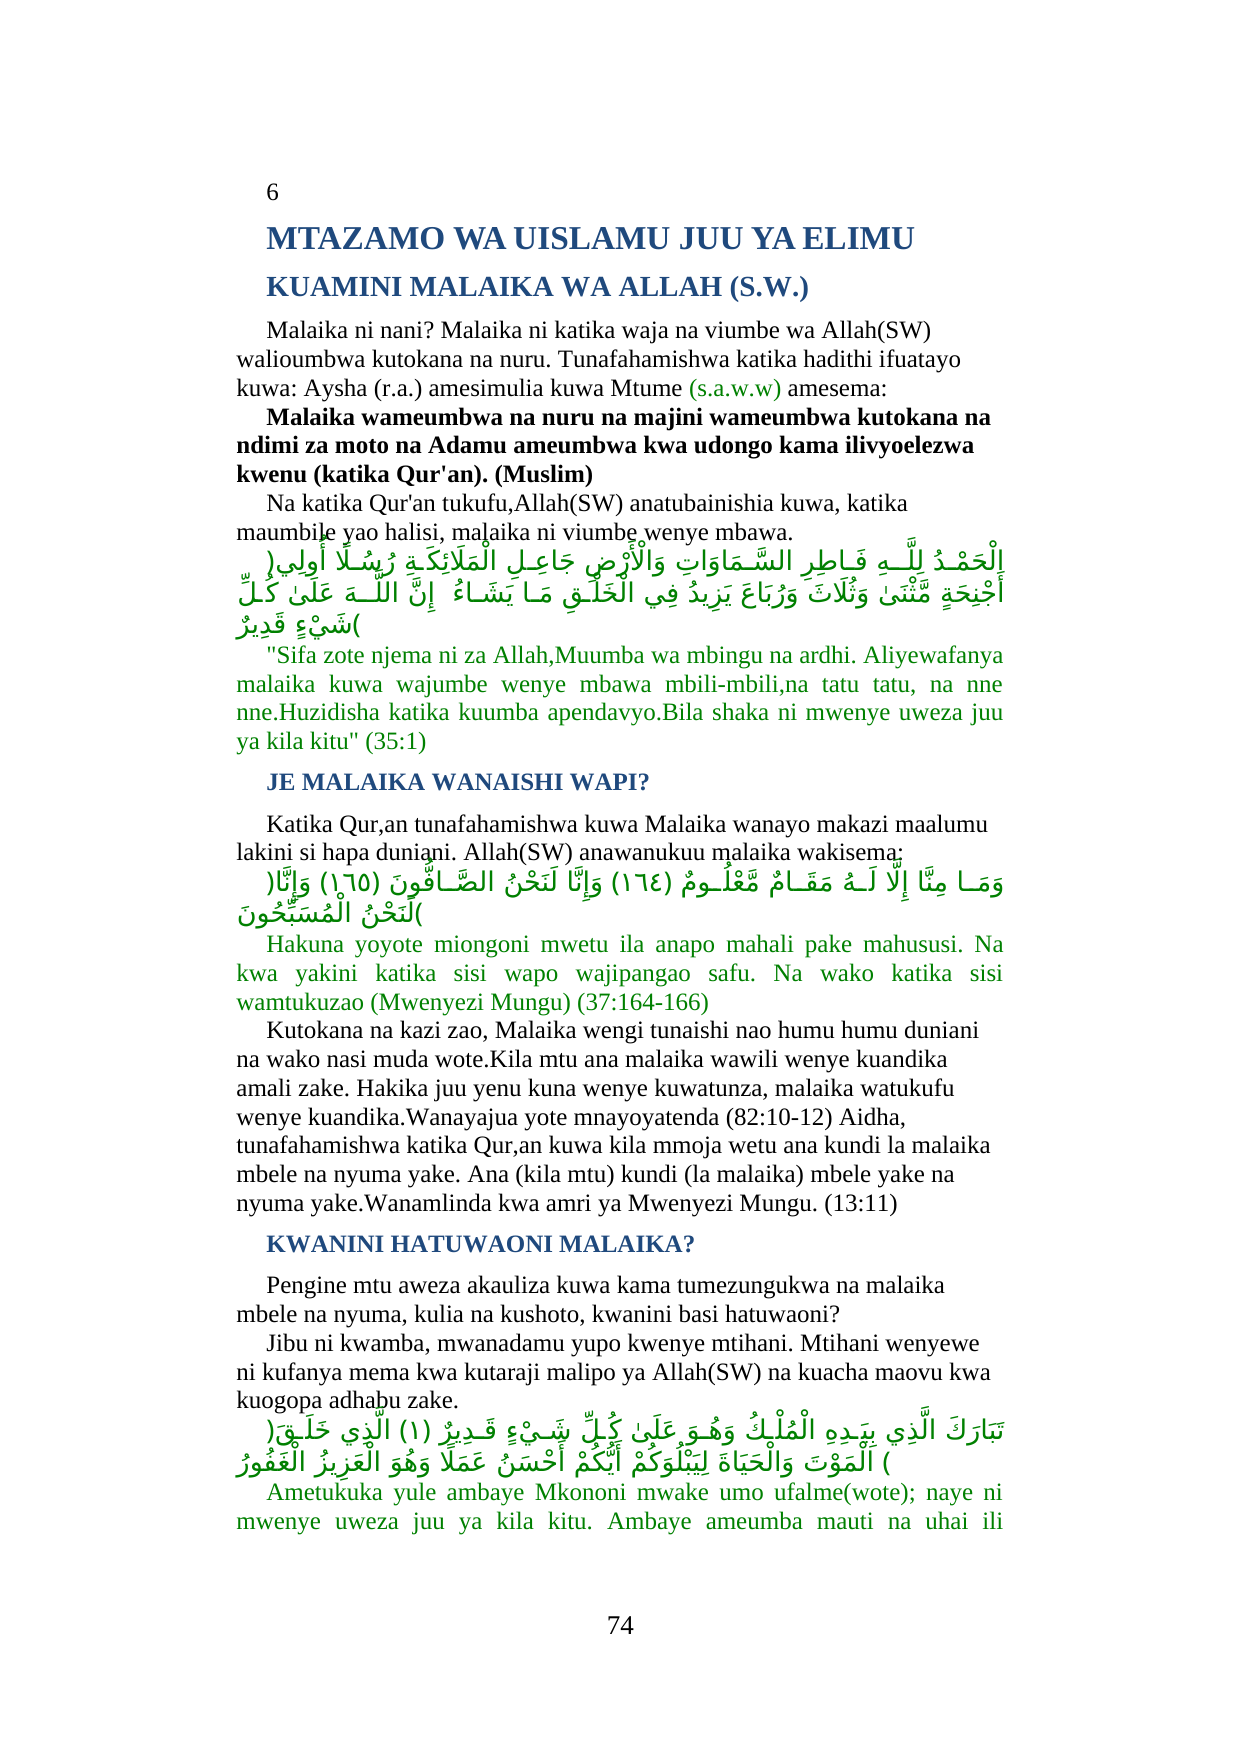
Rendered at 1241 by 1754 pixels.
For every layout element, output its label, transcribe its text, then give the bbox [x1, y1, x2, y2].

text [236, 1477, 1004, 1535]
text Na katika Qur'an tukufu,Allah(SW) anatubainishia kuwa, katika maumbile yao halisi, malaika ni viumbe wenye mbawa. [236, 488, 1004, 545]
subtitle MTAZAMO WA UISLAMU JUU YA ELIMU [236, 218, 1004, 257]
text Malaika ni nani? Malaika ni katika waja na viumbe wa Allah(SW) walioumbwa kutokana na nuru. Tunafahamishwa katika hadithi ifuatayo kuwa: Aysha (r.a.) amesimulia kuwa Mtume (s.a.w.w) amesema: [236, 315, 1004, 402]
text Katika Qur,an tunafahamishwa kuwa Malaika wanayo makazi maalumu lakini si hapa duniani. Allah(SW) anawanukuu malaika wakisema: [236, 809, 1004, 866]
subtitle KWANINI HATUWAONI MALAIKA? [236, 1229, 1004, 1258]
text ﴿الْحَمْدُ لِلَّـهِ فَاطِرِ السَّمَاوَاتِ وَالْأَرْضِ جَاعِلِ الْمَلَائِكَةِ رُسُلًا أُولِي أَجْنِحَةٍ مَّثْنَىٰ وَثُلَاثَ وَرُبَاعَ يَزِيدُ فِي الْخَلْقِ مَا يَشَاءُ إِنَّ اللَّـهَ عَلَىٰ كُلِّ شَيْءٍ قَدِيرٌ﴾ [236, 545, 1004, 640]
text Pengine mtu aweza akauliza kuwa kama tumezungukwa na malaika mbele na nyuma, kulia na kushoto, kwanini basi hatuwaoni? [236, 1271, 1004, 1328]
text ﴿تَبَارَكَ الَّذِي بِيَدِهِ الْمُلْكُ وَهُوَ عَلَىٰ كُلِّ شَيْءٍ قَدِيرٌ ﴿١﴾ الَّذِي خَلَقَ الْمَوْتَ وَالْحَيَاةَ لِيَبْلُوَكُمْ أَيُّكُمْ أَحْسَنُ عَمَلًا وَهُوَ الْعَزِيزُ الْغَفُورُ ﴾ [236, 1414, 1004, 1477]
text ﴿وَمَا مِنَّا إِلَّا لَهُ مَقَامٌ مَّعْلُومٌ ﴿١٦٤﴾ وَإِنَّا لَنَحْنُ الصَّافُّونَ ﴿١٦٥﴾ وَإِنَّا لَنَحْنُ الْمُسَبِّحُونَ﴾ [236, 866, 1004, 929]
text Kutokana na kazi zao, Malaika wengi tunaishi nao humu humu duniani na wako nasi muda wote.Kila mtu ana malaika wawili wenye kuandika amali zake. Hakika juu yenu kuna wenye kuwatunza, malaika watukufu wenye kuandika.Wanayajua yote mnayoyatenda (82:10-12) Aidha, tunafahamishwa katika Qur,an kuwa kila mmoja wetu ana kundi la malaika mbele na nyuma yake. Ana (kila mtu) kundi (la malaika) mbele yake na nyuma yake.Wanamlinda kwa amri ya Mwenyezi Mungu. (13:11) [236, 1016, 1004, 1217]
subtitle KUAMINI MALAIKA WA ALLAH (S.W.) [236, 269, 1004, 303]
text Hakuna yoyote miongoni mwetu ila anapo mahali pake mahususi. Na kwa yakini katika sisi wapo wajipangao safu. Na wako katika sisi wamtukuzao (Mwenyezi Mungu) (37:164-166) [236, 929, 1004, 1016]
text Malaika wameumbwa na nuru na majini wameumbwa kutokana na ndimi za moto na Adamu ameumbwa kwa udongo kama ilivyoelezwa kwenu (katika Qur'an). (Muslim) [236, 402, 1004, 488]
text 6 [236, 177, 1004, 206]
text "Sifa zote njema ni za Allah,Muumba wa mbingu na ardhi. Aliyewafanya malaika kuwa wajumbe wenye mbawa mbili-mbili,na tatu tatu, na nne nne.Huzidisha katika kuumba apendavyo.Bila shaka ni mwenye uweza juu ya kila kitu" (35:1) [236, 640, 1004, 755]
text Jibu ni kwamba, mwanadamu yupo kwenye mtihani. Mtihani wenyewe ni kufanya mema kwa kutaraji malipo ya Allah(SW) na kuacha maovu kwa kuogopa adhabu zake. [236, 1328, 1004, 1414]
subtitle JE MALAIKA WANAISHI WAPI? [236, 767, 1004, 796]
